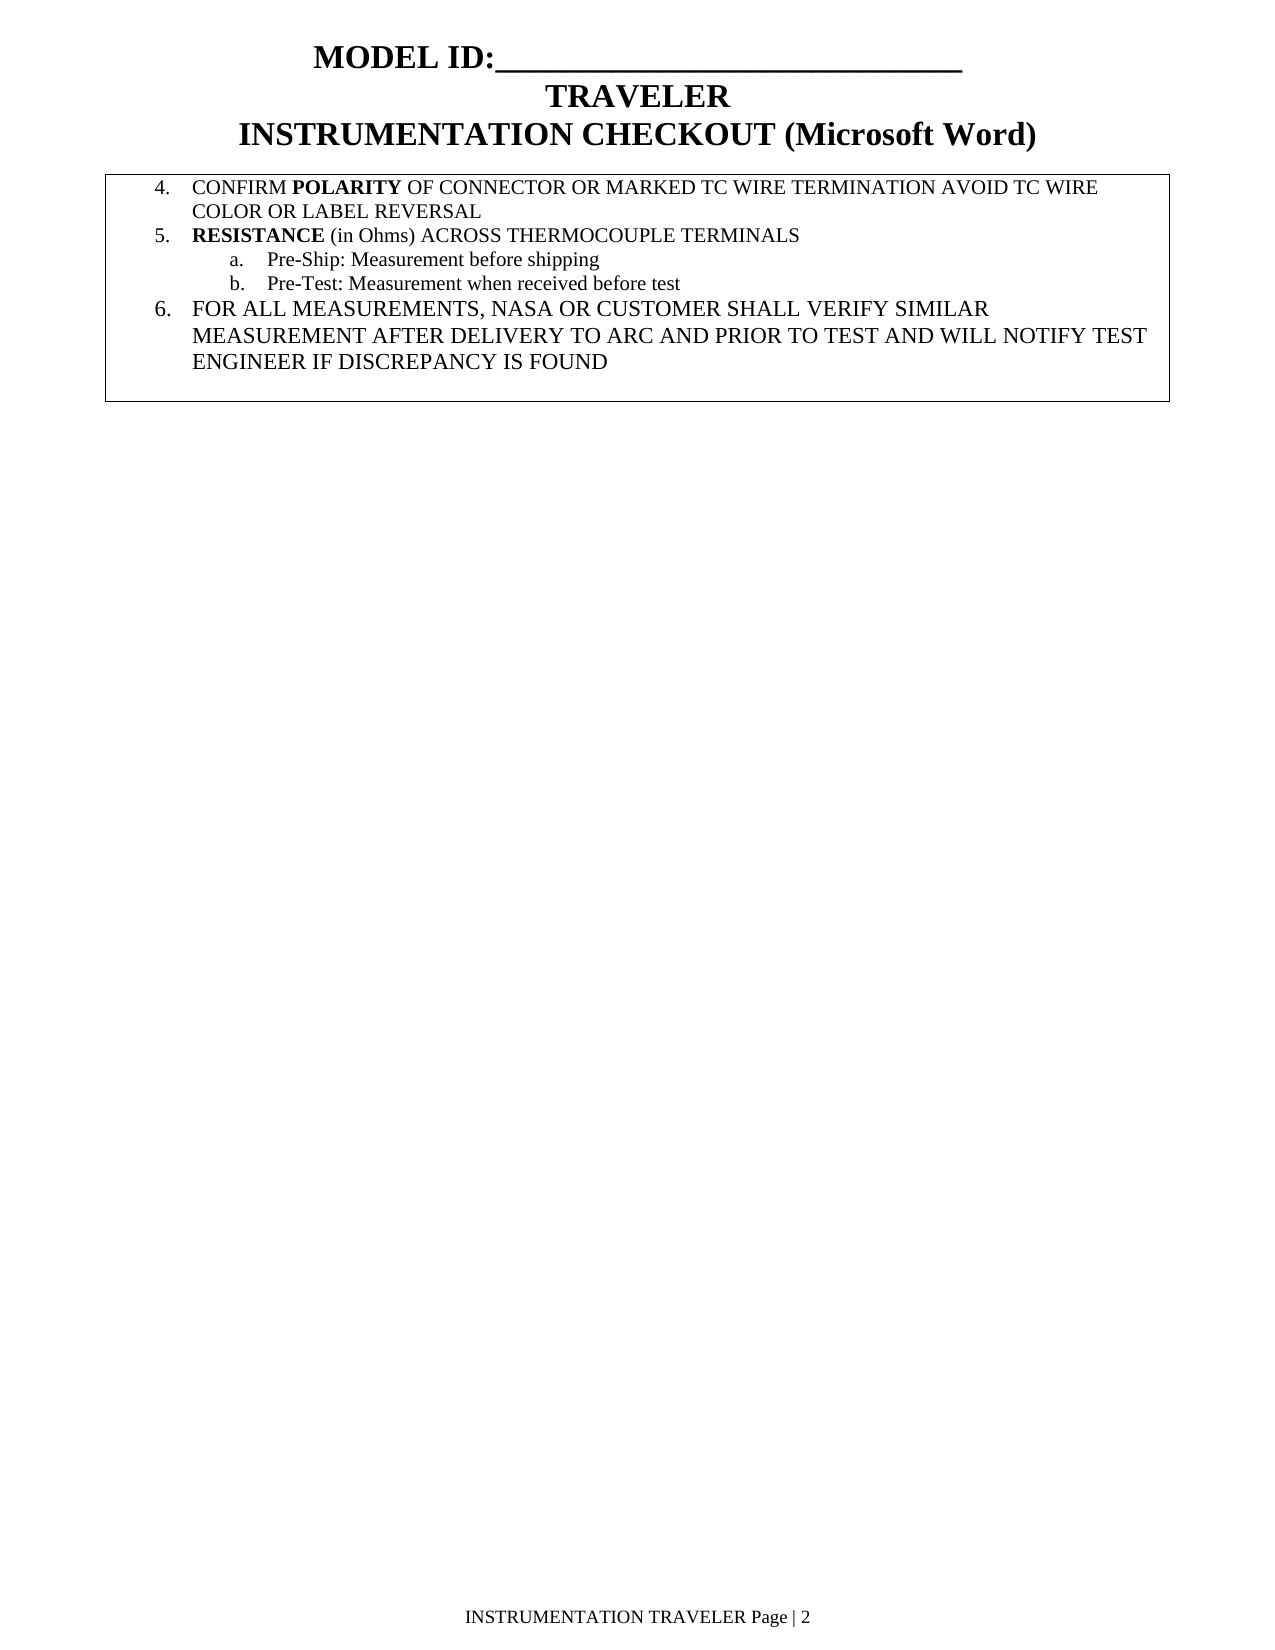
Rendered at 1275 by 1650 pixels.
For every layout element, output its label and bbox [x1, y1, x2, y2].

table_cell [106, 175, 1169, 401]
